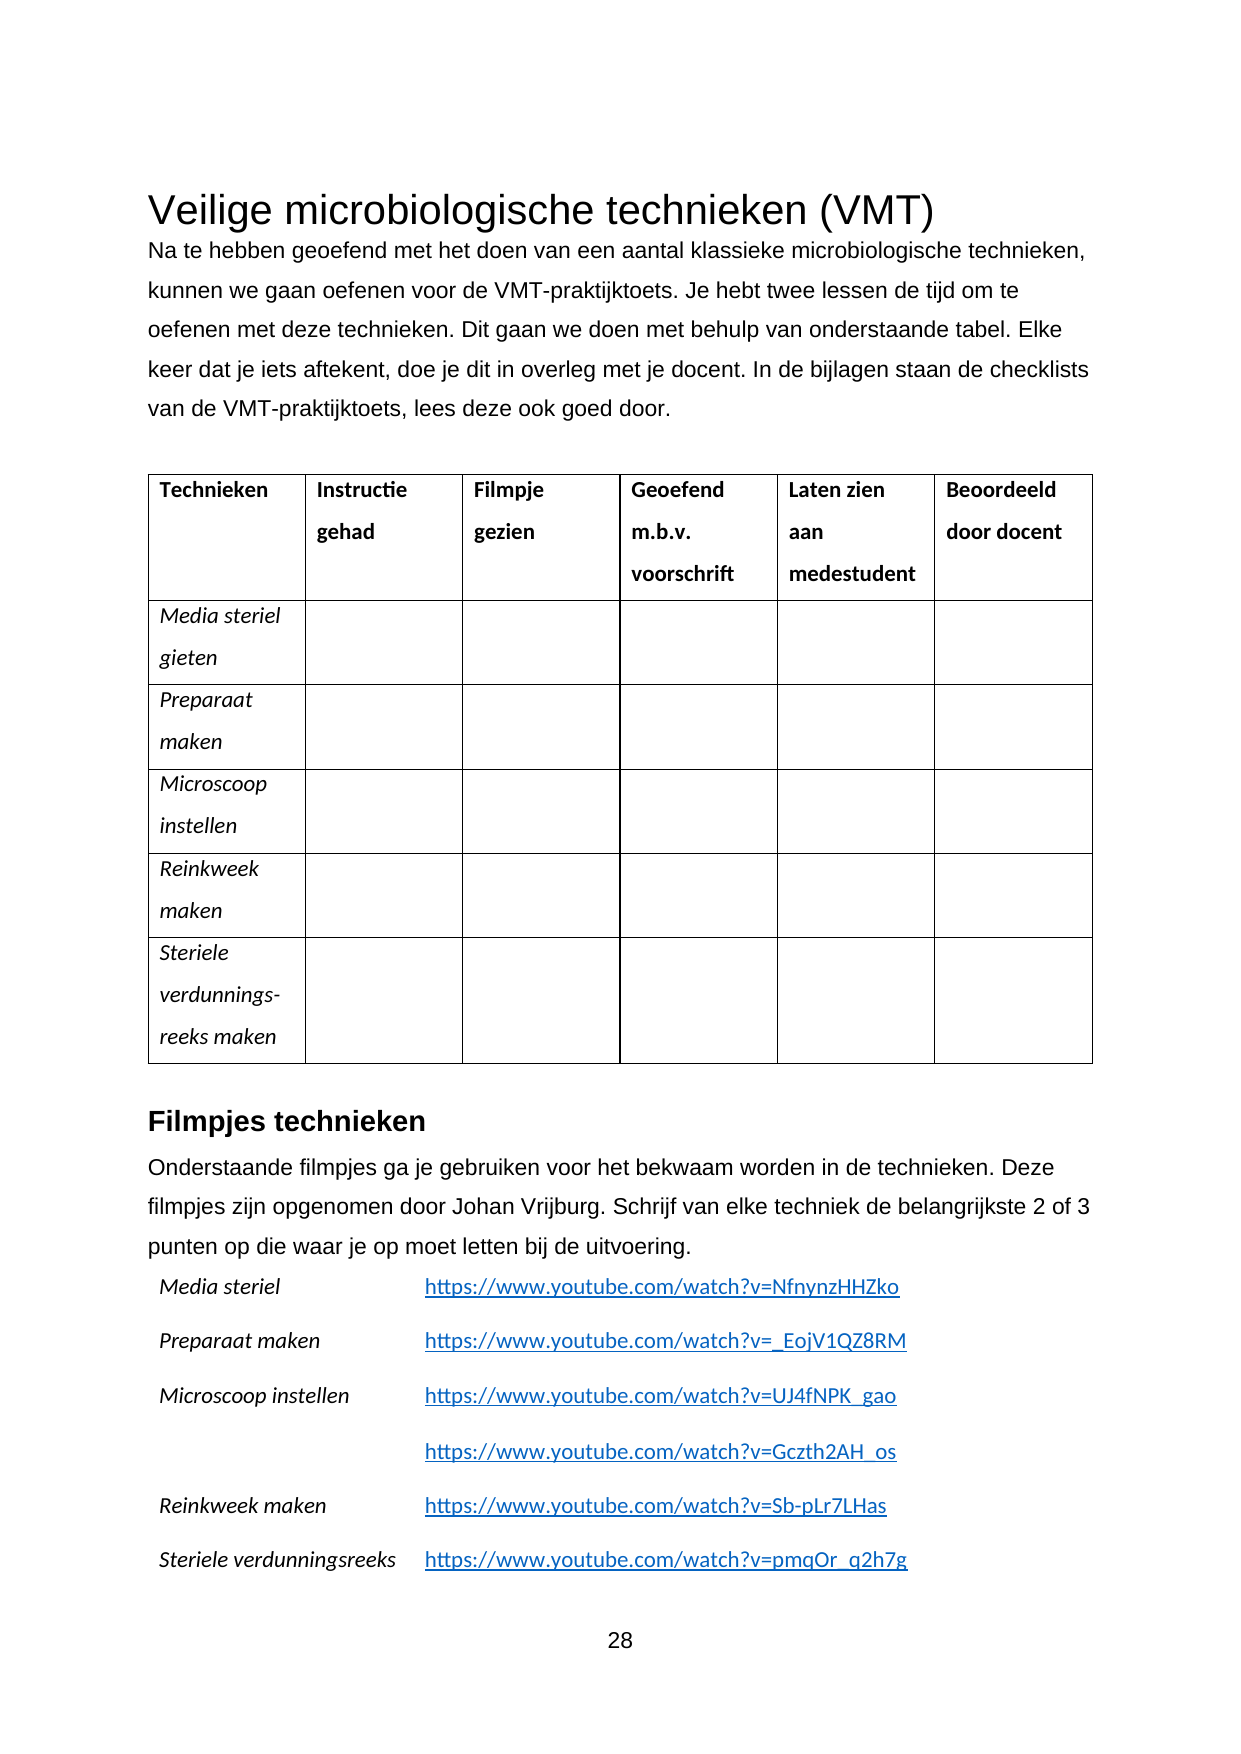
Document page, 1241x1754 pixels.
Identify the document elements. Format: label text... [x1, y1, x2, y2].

table_cell [306, 685, 462, 768]
table_cell [935, 770, 1092, 853]
table_cell https://www.youtube.com/watch?v=_EojV1QZ8RM [413, 1327, 1092, 1381]
subtitle Veilige microbiologische technieken (VMT) [148, 185, 1093, 233]
table_cell [306, 854, 462, 937]
table_cell [935, 854, 1092, 937]
table_cell [621, 601, 777, 684]
table_cell [778, 854, 934, 937]
table_cell Microscoop instellen [149, 770, 305, 853]
table_cell Reinkweek maken [148, 1491, 413, 1545]
table_cell [463, 601, 619, 684]
table_cell [935, 938, 1092, 1063]
table_cell [935, 685, 1092, 768]
table_cell Microscoop instellen [148, 1381, 413, 1491]
table_cell [778, 601, 934, 684]
table_cell [463, 854, 619, 937]
table_cell [463, 685, 619, 768]
text Filmpjes technieken [148, 1103, 1093, 1137]
table_cell [778, 685, 934, 768]
table_header Filmpje gezien [463, 475, 619, 600]
table_header Technieken [149, 475, 305, 600]
table_cell https://www.youtube.com/watch?v=Sb-pLr7LHas [413, 1491, 1092, 1545]
table_cell [306, 770, 462, 853]
table_header Media steriel [148, 1272, 413, 1327]
table_cell Preparaat maken [148, 1327, 413, 1381]
table_cell https://www.youtube.com/watch?v=UJ4fNPK_gao https://www.youtube.com/watch?v=Gczth2AH_os [413, 1381, 1092, 1491]
table_cell [778, 770, 934, 853]
table_cell [935, 601, 1092, 684]
table_cell [306, 938, 462, 1063]
table_header https://www.youtube.com/watch?v=NfnynzHHZko [413, 1272, 1092, 1327]
table_cell Steriele verdunningsreeks [148, 1545, 413, 1600]
table_cell Steriele verdunnings-reeks maken [149, 938, 305, 1063]
table_cell Reinkweek maken [149, 854, 305, 937]
table_cell [621, 854, 777, 937]
table_header Instructie gehad [306, 475, 462, 600]
table_header Geoefend m.b.v. voorschrift [621, 475, 777, 600]
text Na te hebben geoefend met het doen van een aantal klassieke microbiologische technieken, kunnen we gaan oefenen voor de VMT-praktijktoets. Je hebt twee lessen de tijd om te oefenen met deze technieken. Dit gaan we doen met behulp van onderstaande tabel. Elke keer dat je iets aftekent, doe je dit in overleg met je docent. In de bijlagen staan de checklists van de VMT-praktijktoets, lees deze ook goed door. [148, 237, 1093, 421]
table_cell Preparaat maken [149, 685, 305, 768]
table_cell [778, 938, 934, 1063]
table_cell [306, 601, 462, 684]
table_cell [621, 685, 777, 768]
text Onderstaande filmpjes ga je gebruiken voor het bekwaam worden in de technieken. Deze filmpjes zijn opgenomen door Johan Vrijburg. Schrijf van elke techniek de belangrijkste 2 of 3 punten op die waar je op moet letten bij de uitvoering. [148, 1154, 1093, 1259]
table_cell https://www.youtube.com/watch?v=pmqOr_q2h7g [413, 1545, 1092, 1600]
table_cell [463, 770, 619, 853]
table_header Laten zien aan medestudent [778, 475, 934, 600]
table_cell Media steriel gieten [149, 601, 305, 684]
table_cell [621, 938, 777, 1063]
table_cell [463, 938, 619, 1063]
table_header Beoordeeld door docent [935, 475, 1092, 600]
table_cell [621, 770, 777, 853]
